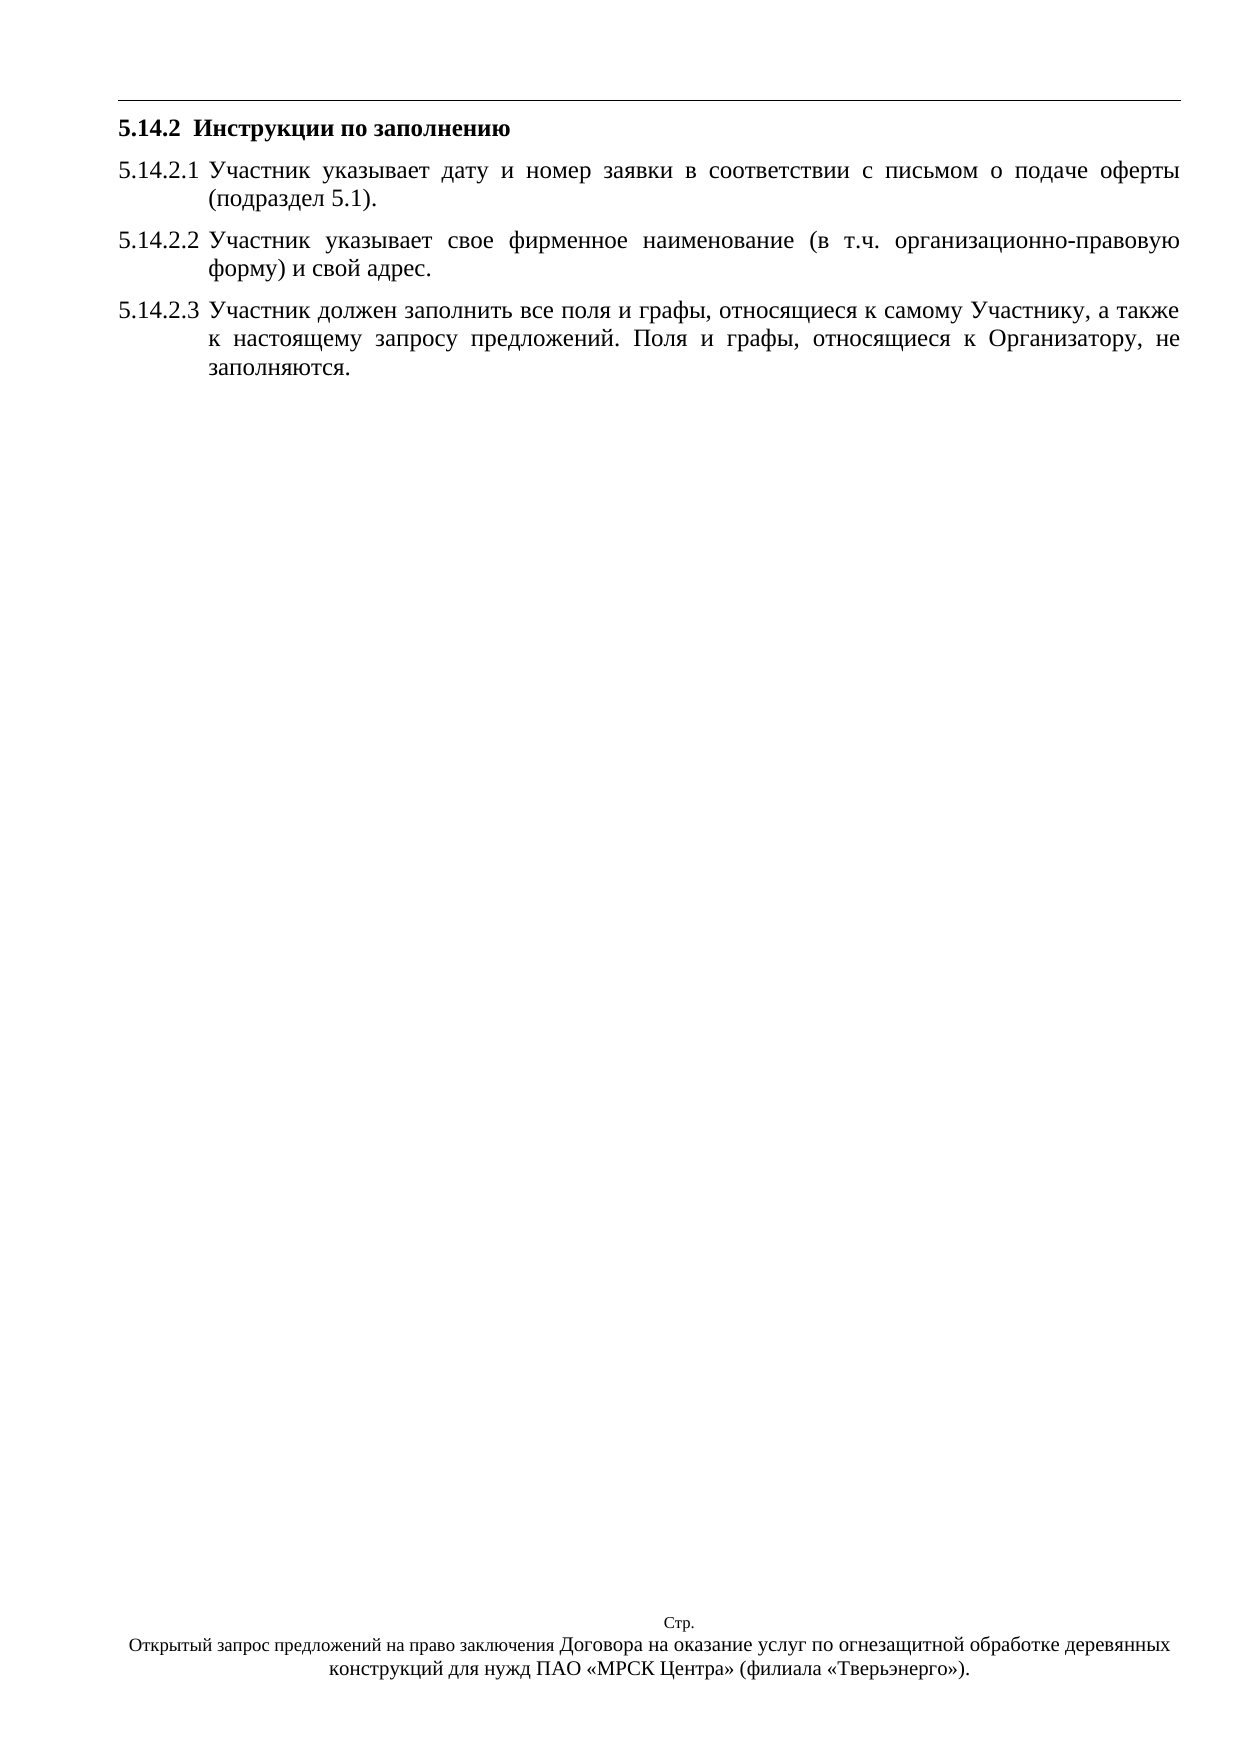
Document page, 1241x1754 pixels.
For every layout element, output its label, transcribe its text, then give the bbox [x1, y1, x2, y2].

list Участник указывает свое фирменное наименование (в т.ч. организационно-правовую форму) и свой адрес. [118, 225, 1181, 282]
list Участник должен заполнить все поля и графы, относящиеся к самому Участнику, а также к настоящему запросу предложений. Поля и графы, относящиеся к Организатору, не заполняются. [118, 295, 1181, 381]
list Участник указывает дату и номер заявки в соответствии с письмом о подаче оферты (подраздел 5.1). [118, 155, 1181, 212]
subtitle Инструкции по заполнению [118, 113, 1181, 142]
